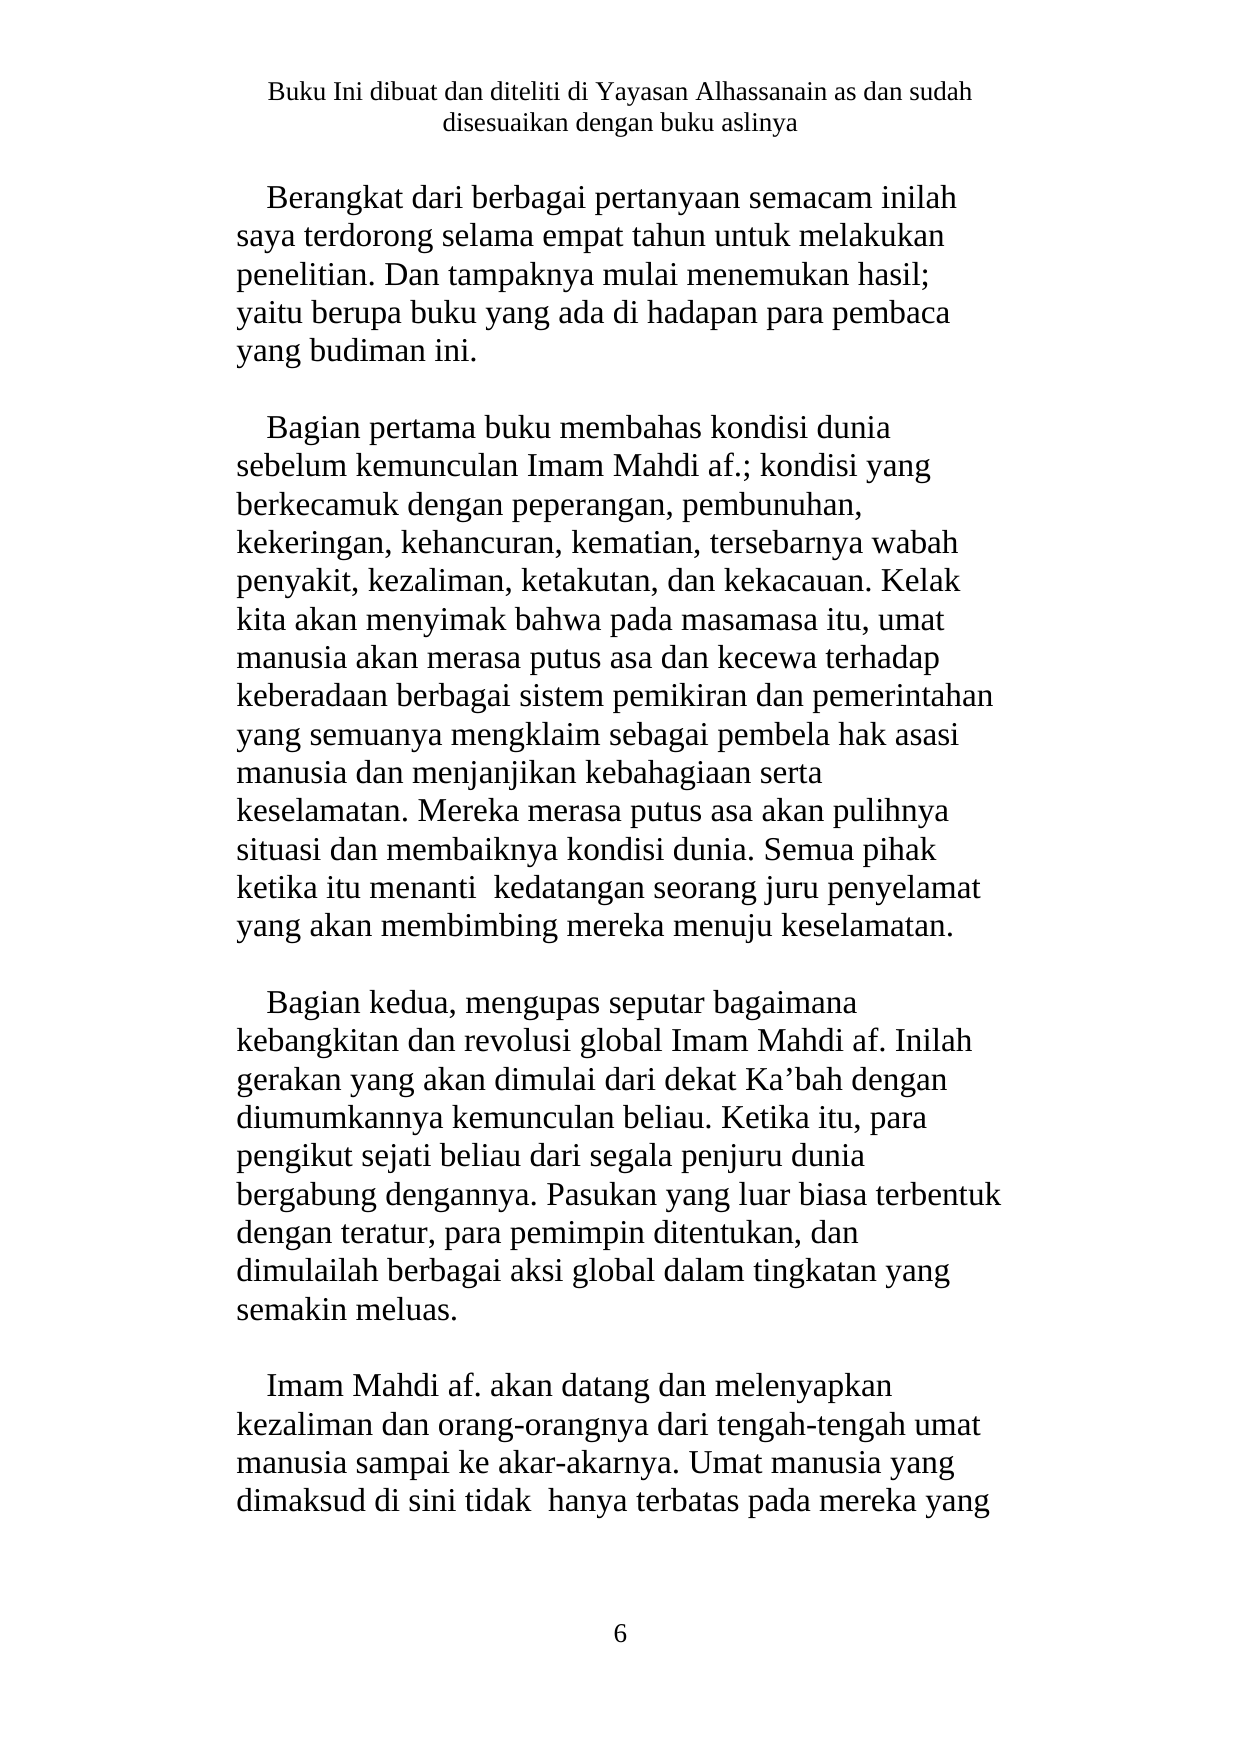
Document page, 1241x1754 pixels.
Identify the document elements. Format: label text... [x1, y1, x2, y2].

text Berangkat dari berbagai pertanyaan semacam inilah saya terdorong selama empat tahun untuk melakukan penelitian. Dan tampaknya mulai menemukan hasil; yaitu berupa buku yang ada di hadapan para pembaca yang budiman ini. [236, 177, 1004, 369]
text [236, 1366, 1004, 1519]
text Bagian kedua, mengupas seputar bagaimana kebangkitan dan revolusi global Imam Mahdi af. Inilah gerakan yang akan dimulai dari dekat Ka’bah dengan diumumkannya kemunculan beliau. Ketika itu, para pengikut sejati beliau dari segala penjuru dunia bergabung dengannya. Pasukan yang luar biasa terbentuk dengan teratur, para pemimpin ditentukan, dan dimulailah berbagai aksi global dalam tingkatan yang semakin meluas. [236, 982, 1004, 1327]
text Bagian pertama buku membahas kondisi dunia sebelum kemunculan Imam Mahdi af.; kondisi yang berkecamuk dengan peperangan, pembunuhan, kekeringan, kehancuran, kematian, tersebarnya wabah penyakit, kezaliman, ketakutan, dan kekacauan. Kelak kita akan menyimak bahwa pada masamasa itu, umat manusia akan merasa putus asa dan kecewa terhadap keberadaan berbagai sistem pemikiran dan pemerintahan yang semuanya mengklaim sebagai pembela hak asasi manusia dan menjanjikan kebahagiaan serta keselamatan. Mereka merasa putus asa akan pulihnya situasi dan membaiknya kondisi dunia. Semua pihak ketika itu menanti kedatangan seorang juru penyelamat yang akan membimbing mereka menuju keselamatan. [236, 407, 1004, 944]
